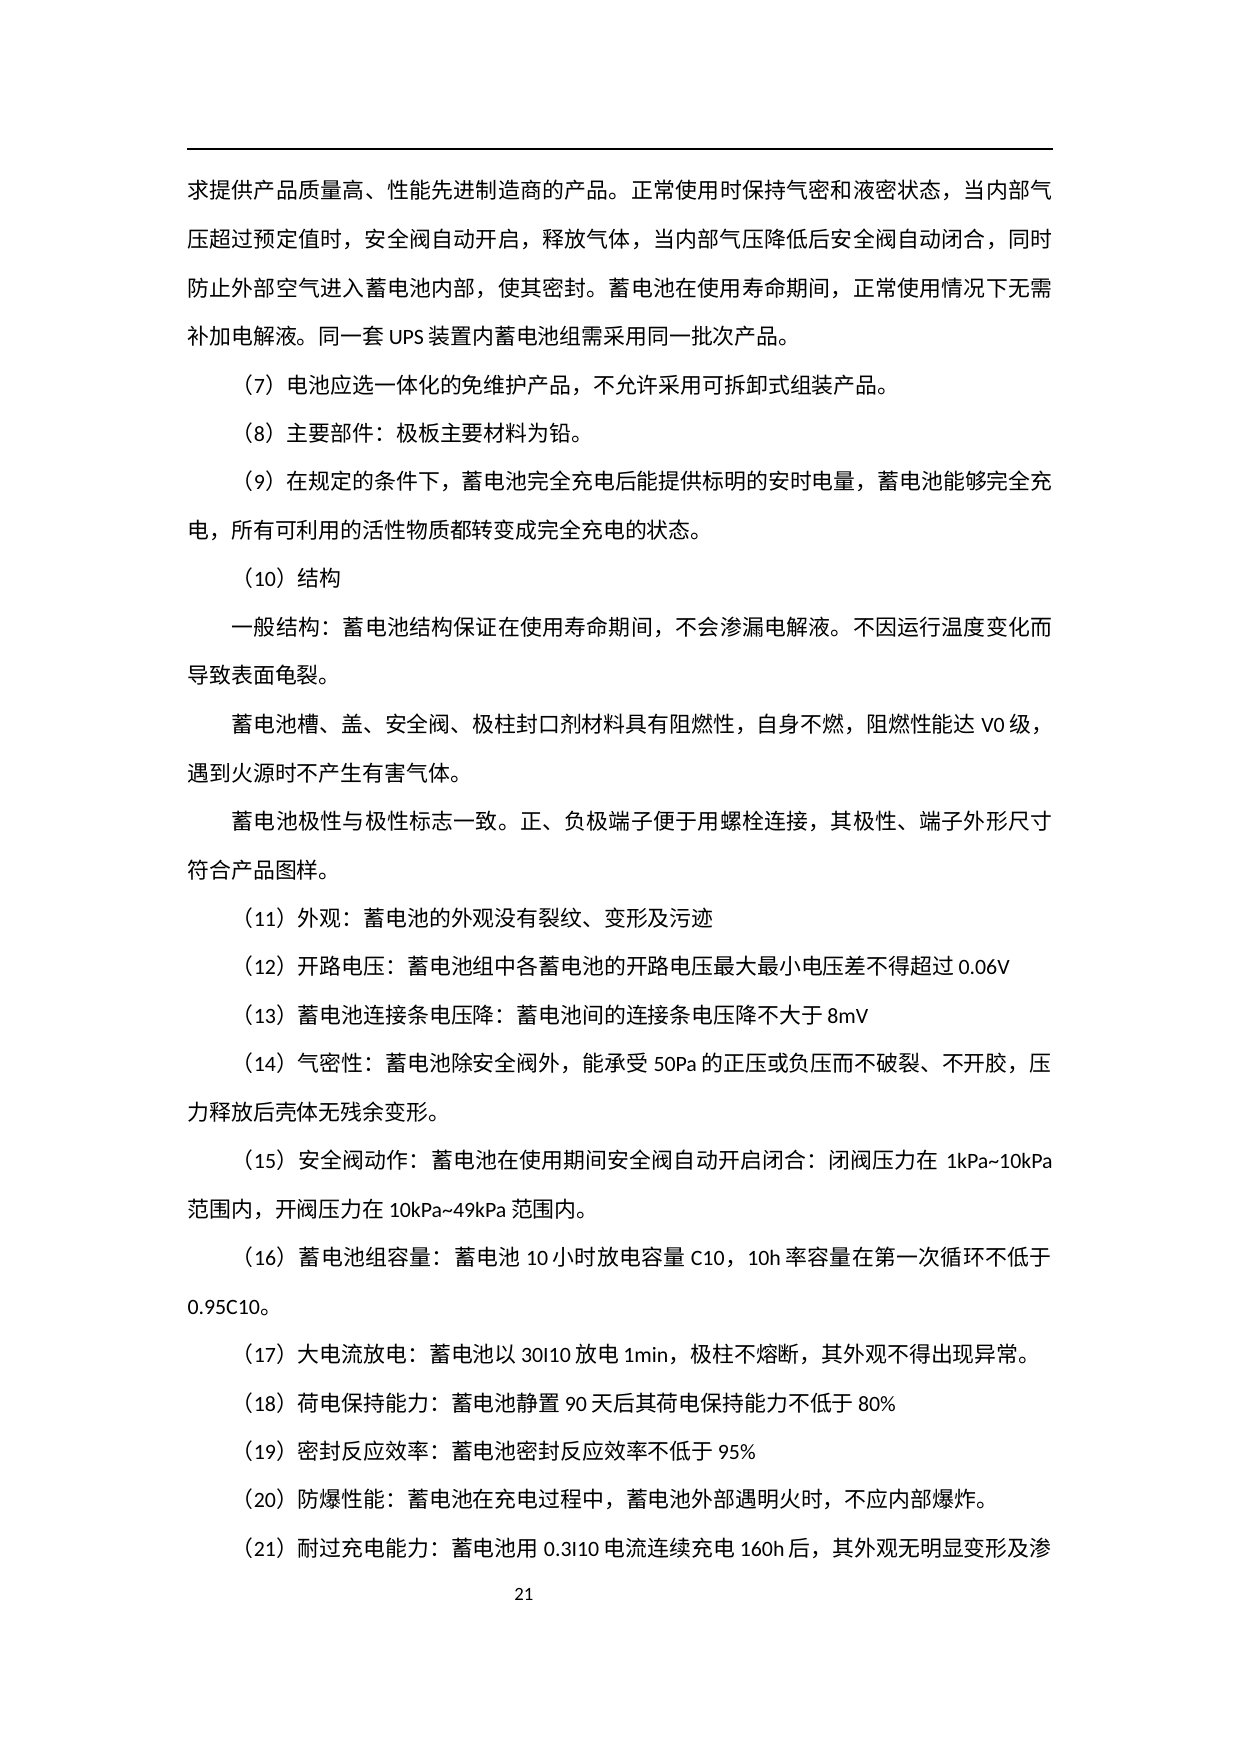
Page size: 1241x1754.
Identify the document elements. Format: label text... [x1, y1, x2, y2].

text （13）蓄电池连接条电压降：蓄电池间的连接条电压降不大于8mV [187, 997, 1053, 1030]
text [187, 1530, 1053, 1563]
text 一般结构：蓄电池结构保证在使用寿命期间，不会渗漏电解液。不因运行温度变化而导致表面龟裂。 [187, 609, 1053, 691]
text 蓄电池槽、盖、安全阀、极柱封口剂材料具有阻燃性，自身不燃，阻燃性能达V0级，遇到火源时不产生有害气体。 [187, 706, 1053, 788]
text （19）密封反应效率：蓄电池密封反应效率不低于95% [187, 1433, 1053, 1466]
text （18）荷电保持能力：蓄电池静置90天后其荷电保持能力不低于80% [187, 1385, 1053, 1418]
text 蓄电池极性与极性标志一致。正、负极端子便于用螺栓连接，其极性、端子外形尺寸符合产品图样。 [187, 803, 1053, 885]
text （10）结构 [187, 561, 1053, 593]
text （9）在规定的条件下，蓄电池完全充电后能提供标明的安时电量，蓄电池能够完全充电，所有可利用的活性物质都转变成完全充电的状态。 [187, 464, 1053, 545]
text （7）电池应选一体化的免维护产品，不允许采用可拆卸式组装产品。 [187, 367, 1053, 400]
text （11）外观：蓄电池的外观没有裂纹、变形及污迹 [187, 901, 1053, 933]
text （15）安全阀动作：蓄电池在使用期间安全阀自动开启闭合：闭阀压力在1kPa~10kPa范围内，开阀压力在10kPa~49kPa范围内。 [187, 1143, 1053, 1224]
text （17）大电流放电：蓄电池以30I10放电1min，极柱不熔断，其外观不得出现异常。 [187, 1337, 1053, 1369]
text （12）开路电压：蓄电池组中各蓄电池的开路电压最大最小电压差不得超过0.06V [187, 949, 1053, 981]
text （20）防爆性能：蓄电池在充电过程中，蓄电池外部遇明火时，不应内部爆炸。 [187, 1482, 1053, 1514]
text （14）气密性：蓄电池除安全阀外，能承受50Pa的正压或负压而不破裂、不开胶，压力释放后壳体无残余变形。 [187, 1046, 1053, 1127]
text （8）主要部件：极板主要材料为铅。 [187, 416, 1053, 448]
text （16）蓄电池组容量：蓄电池10小时放电容量C10，10h率容量在第一次循环不低于0.95C10。 [187, 1240, 1053, 1321]
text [187, 173, 1053, 351]
